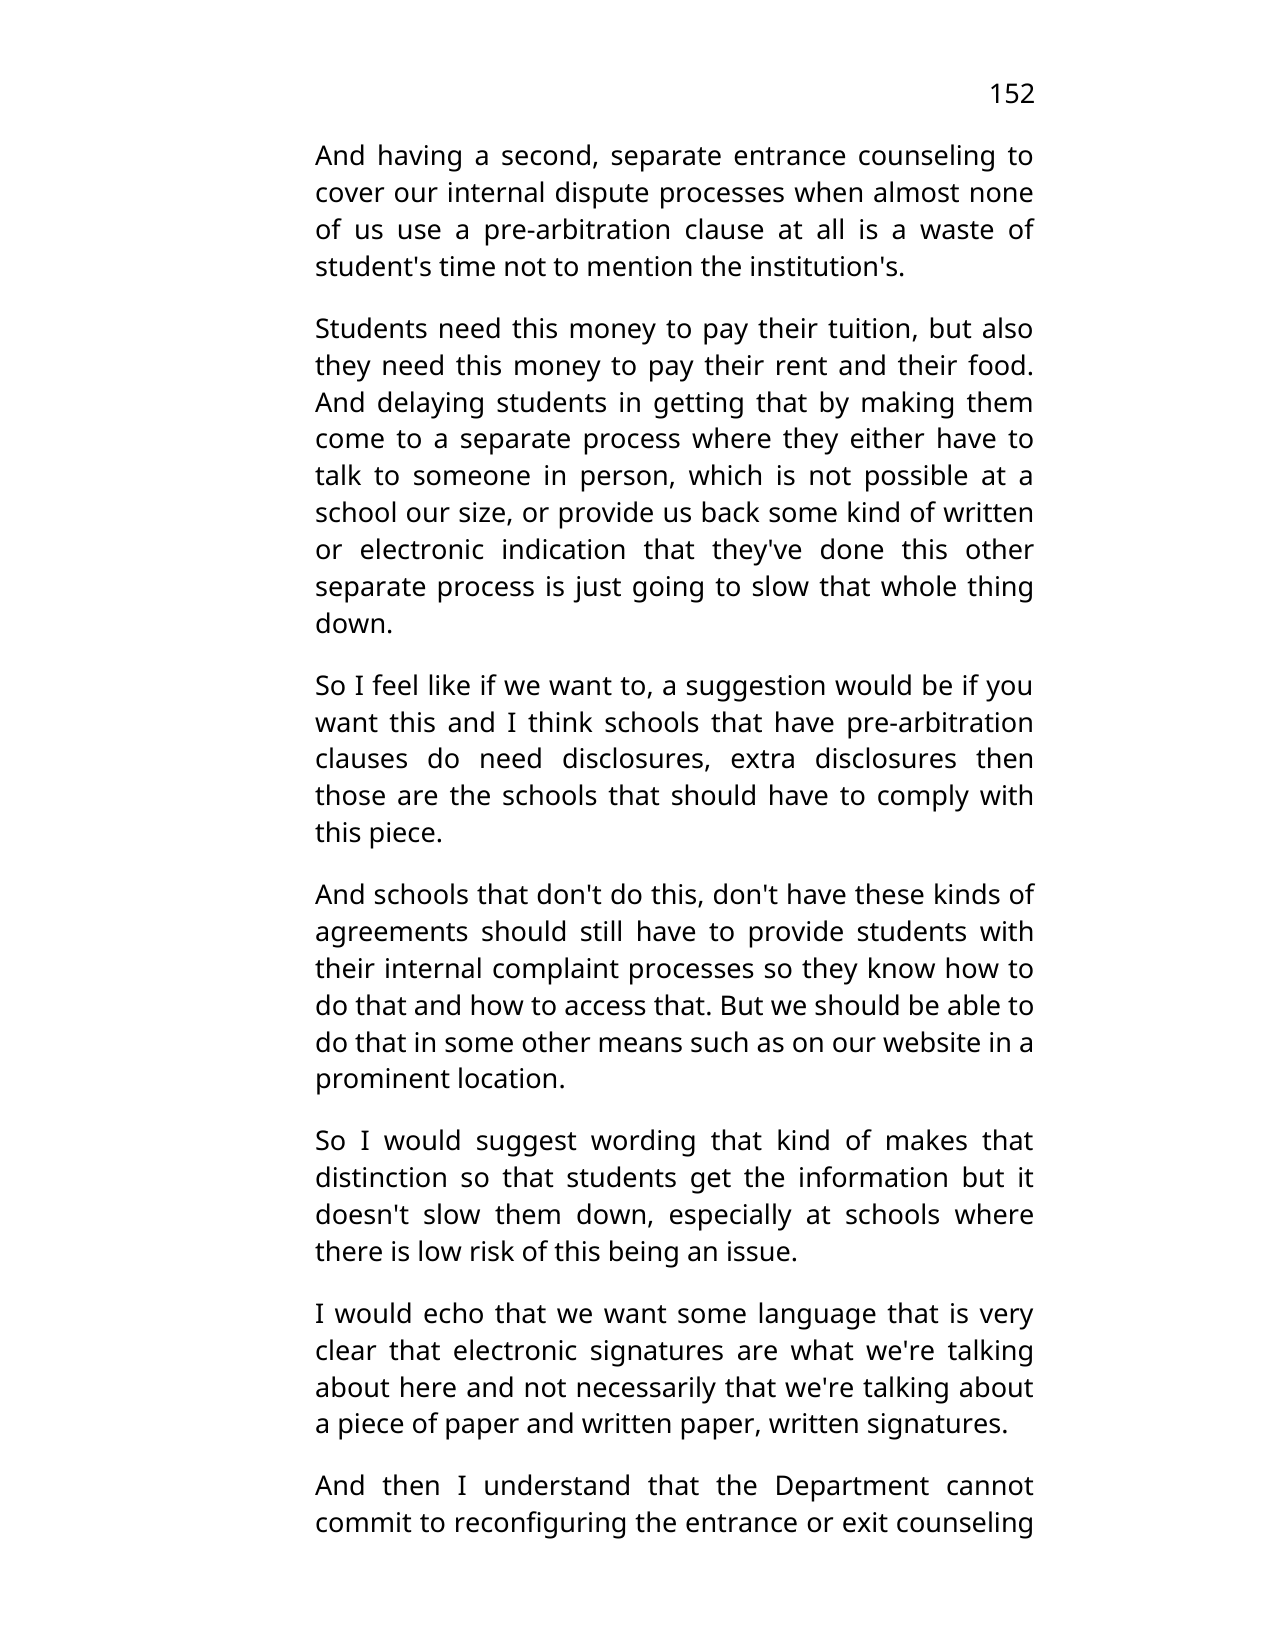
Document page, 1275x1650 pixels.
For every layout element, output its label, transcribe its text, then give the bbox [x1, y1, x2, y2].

text I would echo that we want some language that is very clear that electronic signatures are what we're talking about here and not necessarily that we're talking about a piece of paper and written paper, written signatures. [315, 1294, 1035, 1442]
text And schools that don't do this, don't have these kinds of agreements should still have to provide students with their internal complaint processes so they know how to do that and how to access that. But we should be able to do that in some other means such as on our website in a prominent location. [315, 876, 1035, 1097]
text And having a second, separate entrance counseling to cover our internal dispute processes when almost none of us use a pre-arbitration clause at all is a waste of student's time not to mention the institution's. [315, 137, 1035, 284]
text So I feel like if we want to, a suggestion would be if you want this and I think schools that have pre-arbitration clauses do need disclosures, extra disclosures then those are the schools that should have to comply with this piece. [315, 666, 1035, 851]
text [315, 1467, 1035, 1541]
text Students need this money to pay their tuition, but also they need this money to pay their rent and their food. And delaying students in getting that by making them come to a separate process where they either have to talk to someone in person, which is not possible at a school our size, or provide us back some kind of written or electronic indication that they've done this other separate process is just going to slow that whole thing down. [315, 309, 1035, 641]
text So I would suggest wording that kind of makes that distinction so that students get the information but it doesn't slow them down, especially at schools where there is low risk of this being an issue. [315, 1122, 1035, 1269]
